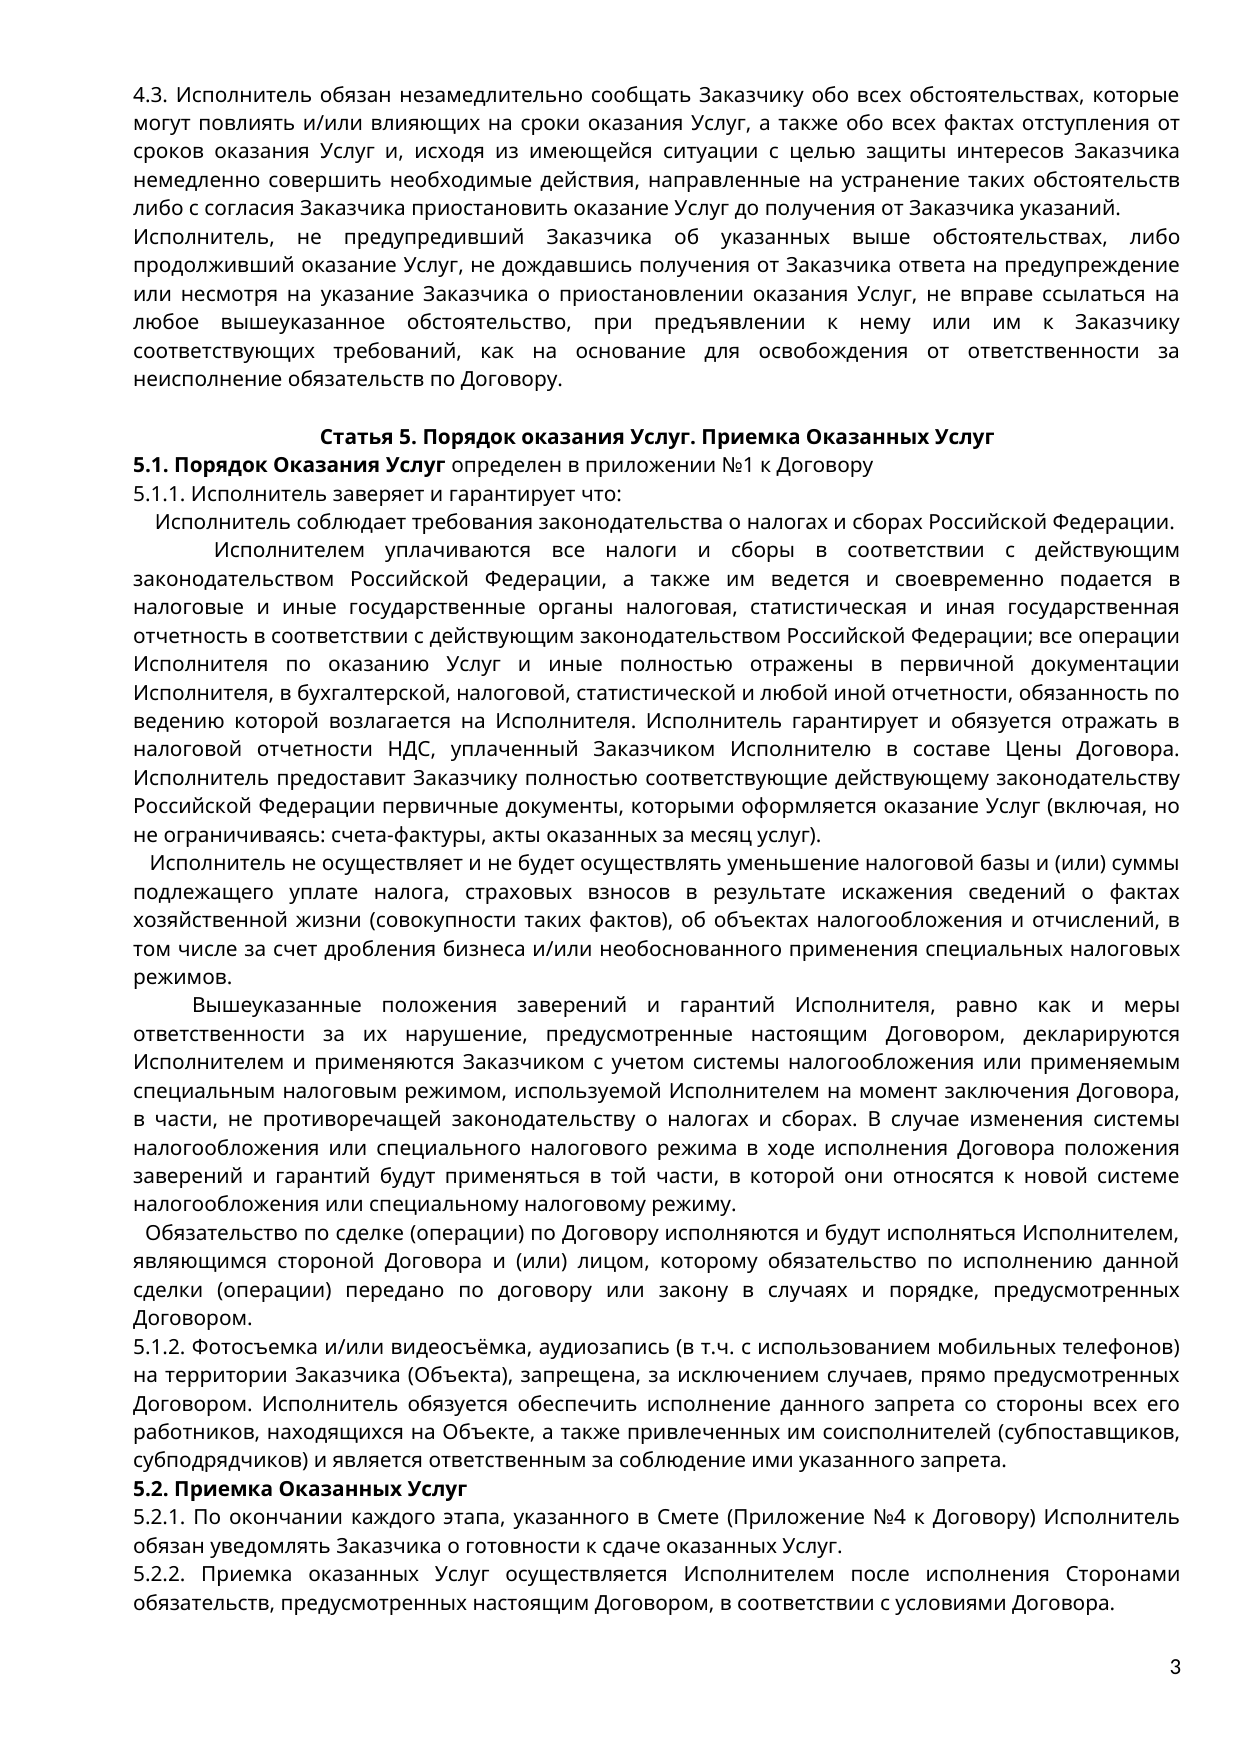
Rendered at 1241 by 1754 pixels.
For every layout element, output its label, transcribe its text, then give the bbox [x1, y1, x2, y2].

text 5.1. Порядок Оказания Услуг определен в приложении №1 к Договору [133, 450, 1181, 479]
list Порядок оказания Услуг. Приемка Оказанных Услуг [133, 422, 1181, 450]
text 5.2. Приемка Оказанных Услуг [133, 1474, 1181, 1502]
text Исполнителем уплачиваются все налоги и сборы в соответствии с действующим законодательством Российской Федерации, а также им ведется и своевременно подается в налоговые и иные государственные органы налоговая, статистическая и иная государственная отчетность в соответствии с действующим законодательством Российской Федерации; все операции Исполнителя по оказанию Услуг и иные полностью отражены в первичной документации Исполнителя, в бухгалтерской, налоговой, статистической и любой иной отчетности, обязанность по ведению которой возлагается на Исполнителя. Исполнитель гарантирует и обязуется отражать в налоговой отчетности НДС, уплаченный Заказчиком Исполнителю в составе Цены Договора. Исполнитель предоставит Заказчику полностью соответствующие действующему законодательству Российской Федерации первичные документы, которыми оформляется оказание Услуг (включая, но не ограничиваясь: счета-фактуры, акты оказанных за месяц услуг). [133, 536, 1181, 848]
text Обязательство по сделке (операции) по Договору исполняются и будут исполняться Исполнителем, являющимся стороной Договора и (или) лицом, которому обязательство по исполнению данной сделки (операции) передано по договору или закону в случаях и порядке, предусмотренных Договором. [133, 1218, 1181, 1332]
text 4.3. Исполнитель обязан незамедлительно сообщать Заказчику обо всех обстоятельствах, которые могут повлиять и/или влияющих на сроки оказания Услуг, а также обо всех фактах отступления от сроков оказания Услуг и, исходя из имеющейся ситуации с целью защиты интересов Заказчика немедленно совершить необходимые действия, направленные на устранение таких обстоятельств либо с согласия Заказчика приостановить оказание Услуг до получения от Заказчика указаний. [133, 80, 1181, 222]
list 5.1.1. Исполнитель заверяет и гарантирует что: [133, 479, 1181, 507]
text 5.2.1. По окончании каждого этапа, указанного в Смете (Приложение №4 к Договору) Исполнитель обязан уведомлять Заказчика о готовности к сдаче оказанных Услуг. [133, 1502, 1181, 1559]
text Исполнитель не осуществляет и не будет осуществлять уменьшение налоговой базы и (или) суммы подлежащего уплате налога, страховых взносов в результате искажения сведений о фактах хозяйственной жизни (совокупности таких фактов), об объектах налогообложения и отчислений, в том числе за счет дробления бизнеса и/или необоснованного применения специальных налоговых режимов. [133, 848, 1181, 991]
text Вышеуказанные положения заверений и гарантий Исполнителя, равно как и меры ответственности за их нарушение, предусмотренные настоящим Договором, декларируются Исполнителем и применяются Заказчиком с учетом системы налогообложения или применяемым специальным налоговым режимом, используемой Исполнителем на момент заключения Договора, в части, не противоречащей законодательству о налогах и сборах. В случае изменения системы налогообложения или специального налогового режима в ходе исполнения Договора положения заверений и гарантий будут применяться в той части, в которой они относятся к новой системе налогообложения или специальному налоговому режиму. [133, 991, 1181, 1218]
text Исполнитель соблюдает требования законодательства о налогах и сборах Российской Федерации. [133, 507, 1181, 536]
text Исполнитель, не предупредивший Заказчика об указанных выше обстоятельствах, либо продолживший оказание Услуг, не дождавшись получения от Заказчика ответа на предупреждение или несмотря на указание Заказчика о приостановлении оказания Услуг, не вправе ссылаться на любое вышеуказанное обстоятельство, при предъявлении к нему или им к Заказчику соответствующих требований, как на основание для освобождения от ответственности за неисполнение обязательств по Договору. [133, 222, 1181, 393]
text 5.2.2. Приемка оказанных Услуг осуществляется Исполнителем после исполнения Сторонами обязательств, предусмотренных настоящим Договором, в соответствии с условиями Договора. [133, 1559, 1181, 1616]
list 5.1.2. Фотосъемка и/или видеосъёмка, аудиозапись (в т.ч. с использованием мобильных телефонов) на территории Заказчика (Объекта), запрещена, за исключением случаев, прямо предусмотренных Договором. Исполнитель обязуется обеспечить исполнение данного запрета со стороны всех его работников, находящихся на Объекте, а также привлеченных им соисполнителей (субпоставщиков, субподрядчиков) и является ответственным за соблюдение ими указанного запрета. [133, 1332, 1181, 1474]
